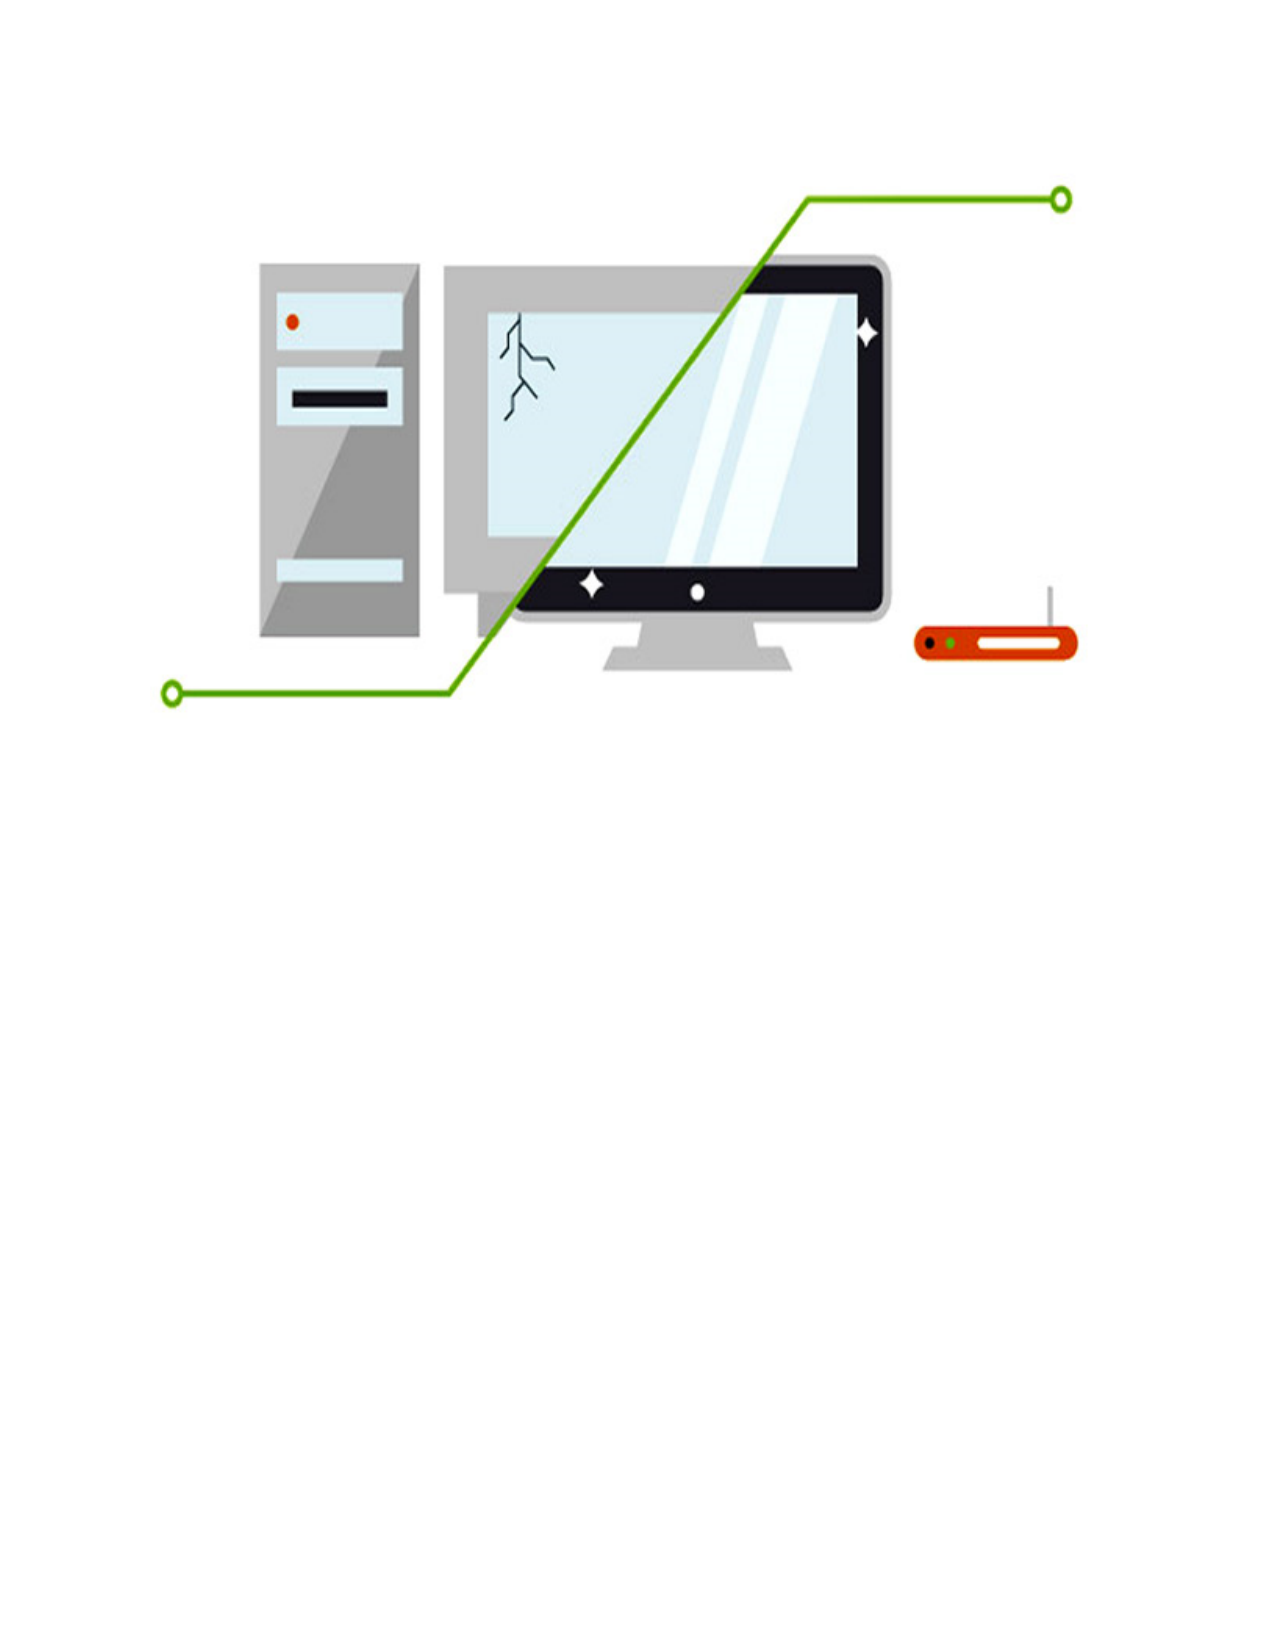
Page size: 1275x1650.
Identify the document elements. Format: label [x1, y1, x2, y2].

picture [150, 150, 1088, 736]
